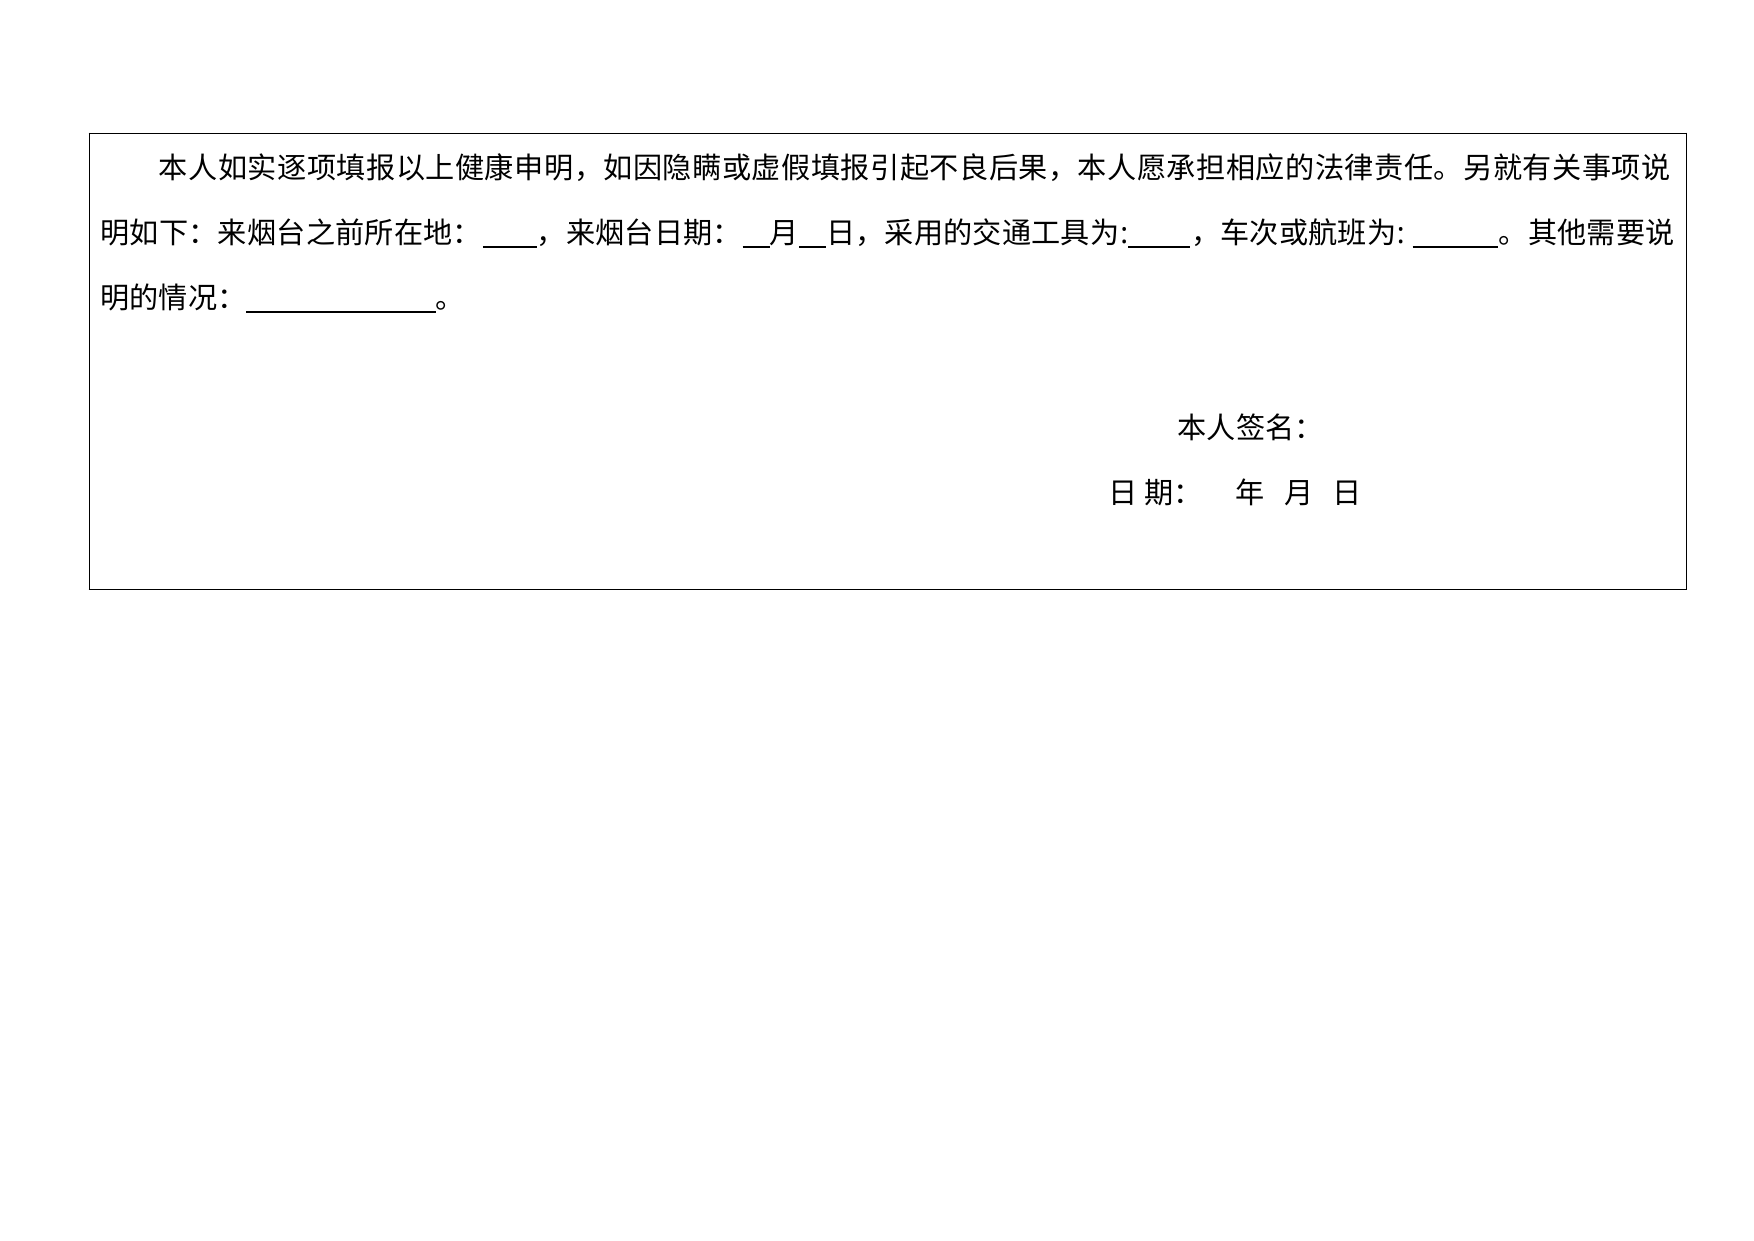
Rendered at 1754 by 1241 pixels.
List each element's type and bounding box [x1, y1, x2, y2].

table_header [90, 134, 1686, 589]
